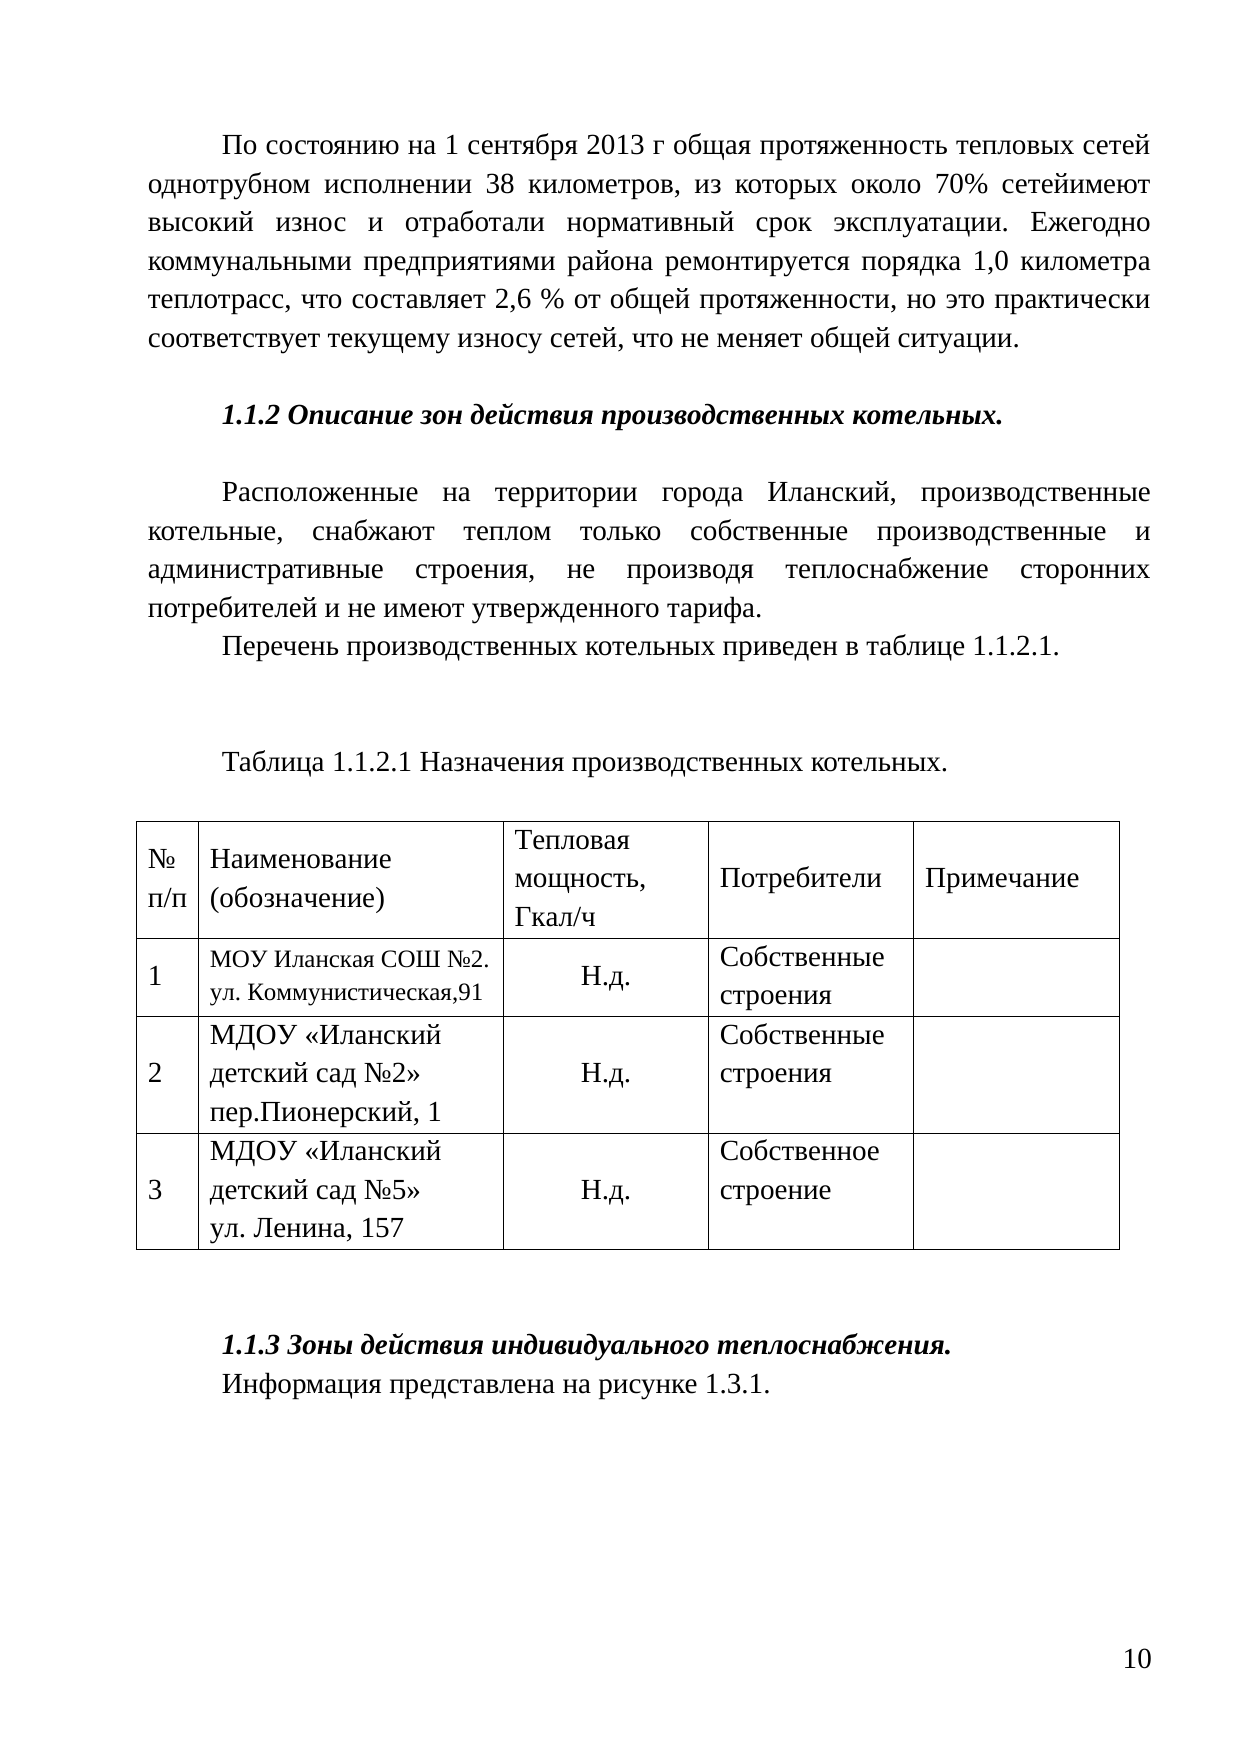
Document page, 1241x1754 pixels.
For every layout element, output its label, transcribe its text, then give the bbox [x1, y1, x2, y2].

table_cell 2 [137, 1017, 198, 1132]
subtitle 1.1.2 Описание зон действия производственных котельных. [148, 397, 1152, 431]
table_cell Н.д. [504, 939, 708, 1016]
table_cell МДОУ «Иланский детский сад №5» ул. Ленина, 157 [199, 1134, 503, 1249]
text Информация представлена на рисунке 1.3.1. [148, 1366, 1152, 1399]
table_header Потребители [709, 822, 913, 938]
text Расположенные на территории города Иланский, производственные котельные, снабжают теплом только собственные производственные и административные строения, не производя теплоснабжение сторонних потребителей и не имеют утвержденного тарифа. [148, 474, 1152, 623]
table_cell Собственные строения [709, 939, 913, 1016]
table_cell МОУ Иланская СОШ №2. ул. Коммунистическая,91 [199, 939, 503, 1016]
table_cell 1 [137, 939, 198, 1016]
text Перечень производственных котельных приведен в таблице 1.1.2.1. [148, 628, 1152, 662]
text По состоянию на 1 сентября 2013 г общая протяженность тепловых сетей однотрубном исполнении 38 километров, из которых около 70% сетейимеют высокий износ и отработали нормативный срок эксплуатации. Ежегодно коммунальными предприятиями района ремонтируется порядка 1,0 километра теплотрасс, что составляет 2,6 % от общей протяженности, но это практически соответствует текущему износу сетей, что не меняет общей ситуации. [148, 127, 1152, 353]
table_cell [914, 1017, 1119, 1132]
table_cell Н.д. [504, 1134, 708, 1249]
table_cell МДОУ «Иланский детский сад №2» пер.Пионерский, 1 [199, 1017, 503, 1132]
table_cell Собственное строение [709, 1134, 913, 1249]
table_cell [914, 939, 1119, 1016]
table_header № п/п [137, 822, 198, 938]
table_header Тепловая мощность, Гкал/ч [504, 822, 708, 938]
table_cell Собственные строения [709, 1017, 913, 1132]
subtitle 1.1.3 Зоны действия индивидуального теплоснабжения. [148, 1327, 1152, 1361]
table_header Примечание [914, 822, 1119, 938]
table_cell 3 [137, 1134, 198, 1249]
table_cell Н.д. [504, 1017, 708, 1132]
table_cell [914, 1134, 1119, 1249]
table_header Наименование (обозначение) [199, 822, 503, 938]
text Таблица 1.1.2.1 Назначения производственных котельных. [148, 744, 1152, 777]
